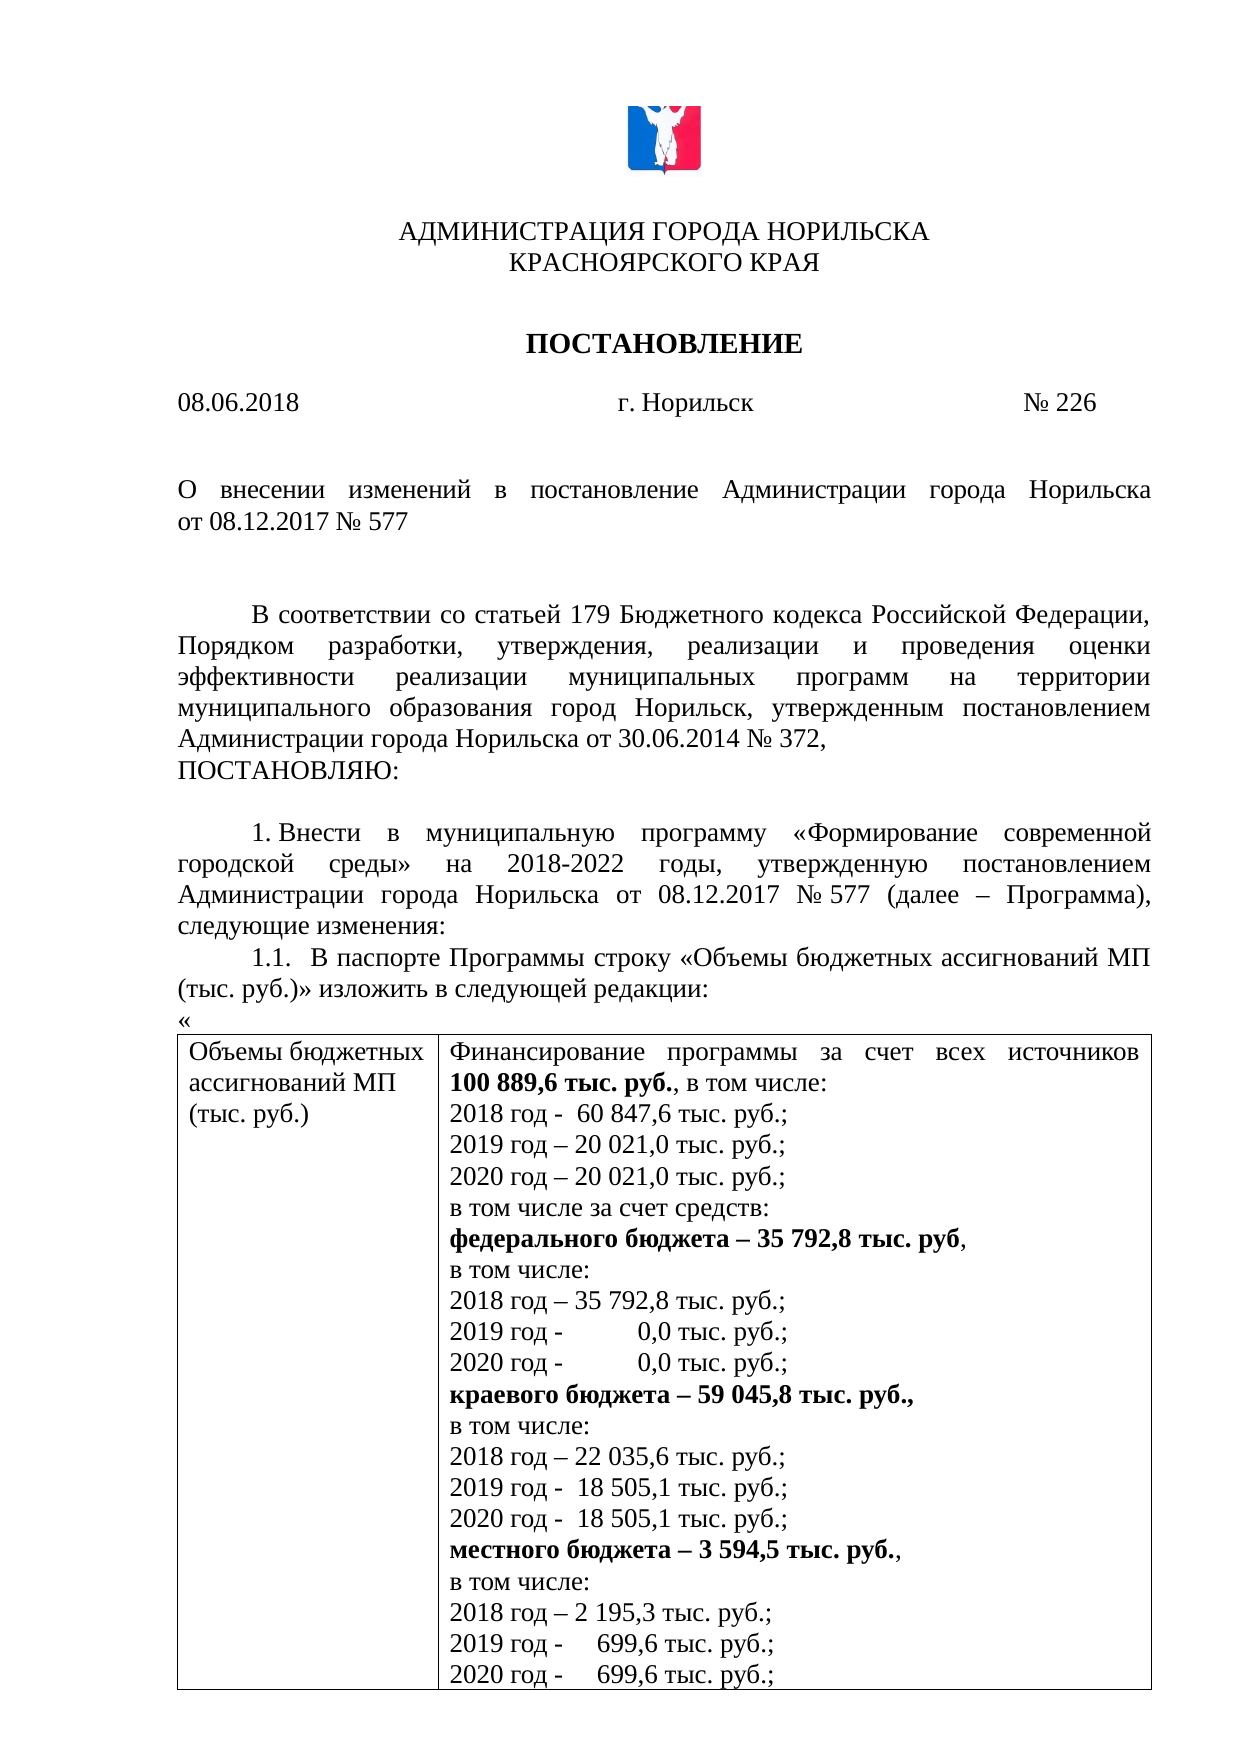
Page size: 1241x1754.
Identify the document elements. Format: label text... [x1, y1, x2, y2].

text « [177, 1003, 1152, 1034]
text О внесении изменений в постановление Администрации города Норильска от 08.12.2017 № 577 [177, 473, 1152, 536]
text В соответствии со статьей 179 Бюджетного кодекса Российской Федерации, Порядком разработки, утверждения, реализации и проведения оценки эффективности реализации муниципальных программ на территории муниципального образования город Норильск, утвержденным постановлением Администрации города Норильска от 30.06.2014 № 372, [177, 598, 1152, 754]
text КРАСНОЯРСКОГО КРАЯ [177, 246, 1152, 277]
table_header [439, 1035, 1151, 1689]
picture [626, 106, 703, 177]
text АДМИНИСТРАЦИЯ ГОРОДА НОРИЛЬСКА [177, 215, 966, 246]
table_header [178, 1035, 438, 1689]
text 08.06.2018 г. Норильск № 226 [177, 386, 1168, 417]
text 1. Внести в муниципальную программу «Формирование современной городской среды» на 2018-2022 годы, утвержденную постановлением Администрации города Норильска от 08.12.2017 № 577 (далее – Программа), следующие изменения: [177, 816, 1152, 941]
text ПОСТАНОВЛЯЮ: [177, 754, 1152, 785]
text ПОСТАНОВЛЕНИЕ [177, 326, 1152, 360]
list В паспорте Программы строку «Объемы бюджетных ассигнований МП (тыс. руб.)» изложить в следующей редакции: [177, 941, 1152, 1003]
